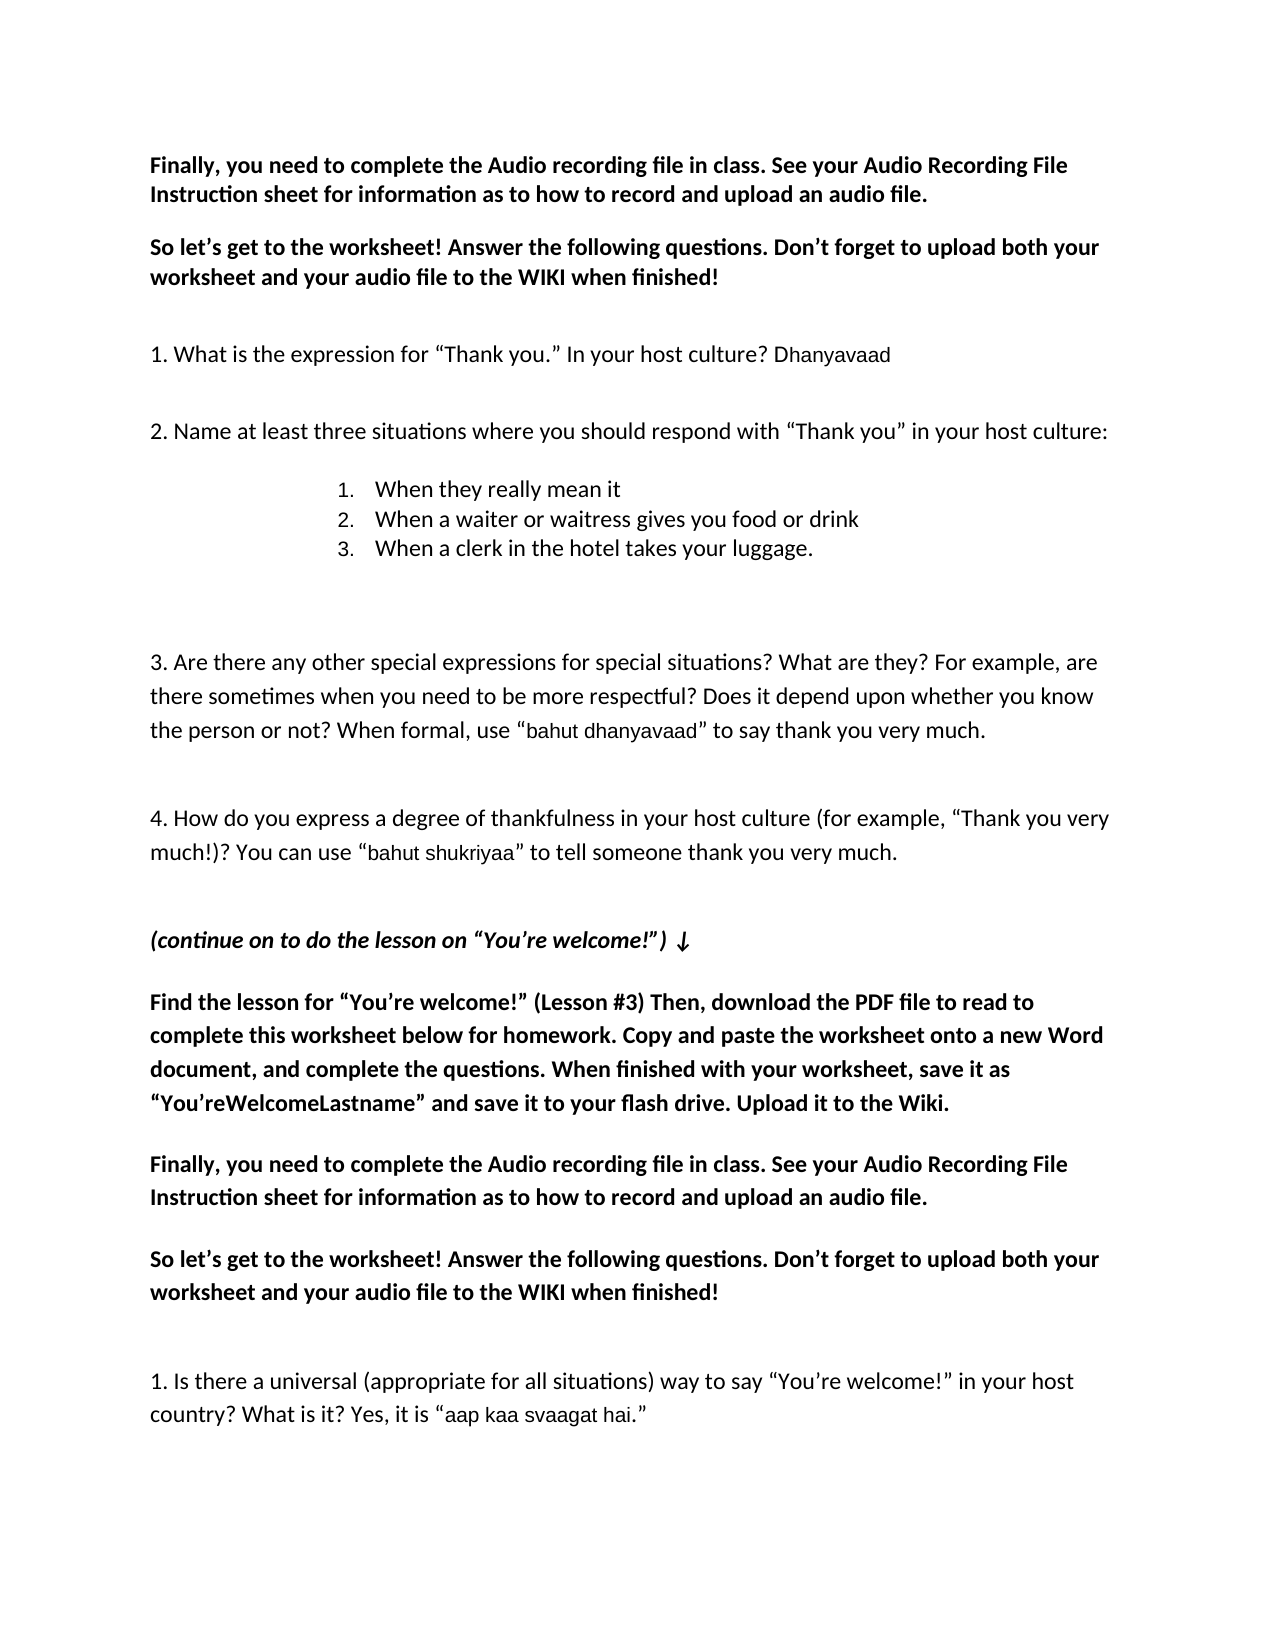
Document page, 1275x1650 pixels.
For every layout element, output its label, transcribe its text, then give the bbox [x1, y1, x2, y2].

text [150, 150, 1125, 445]
list When they really mean it [337, 474, 1125, 504]
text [150, 592, 1125, 1484]
list When a waiter or waitress gives you food or drink [337, 504, 1125, 533]
list When a clerk in the hotel takes your luggage. [337, 533, 1125, 562]
